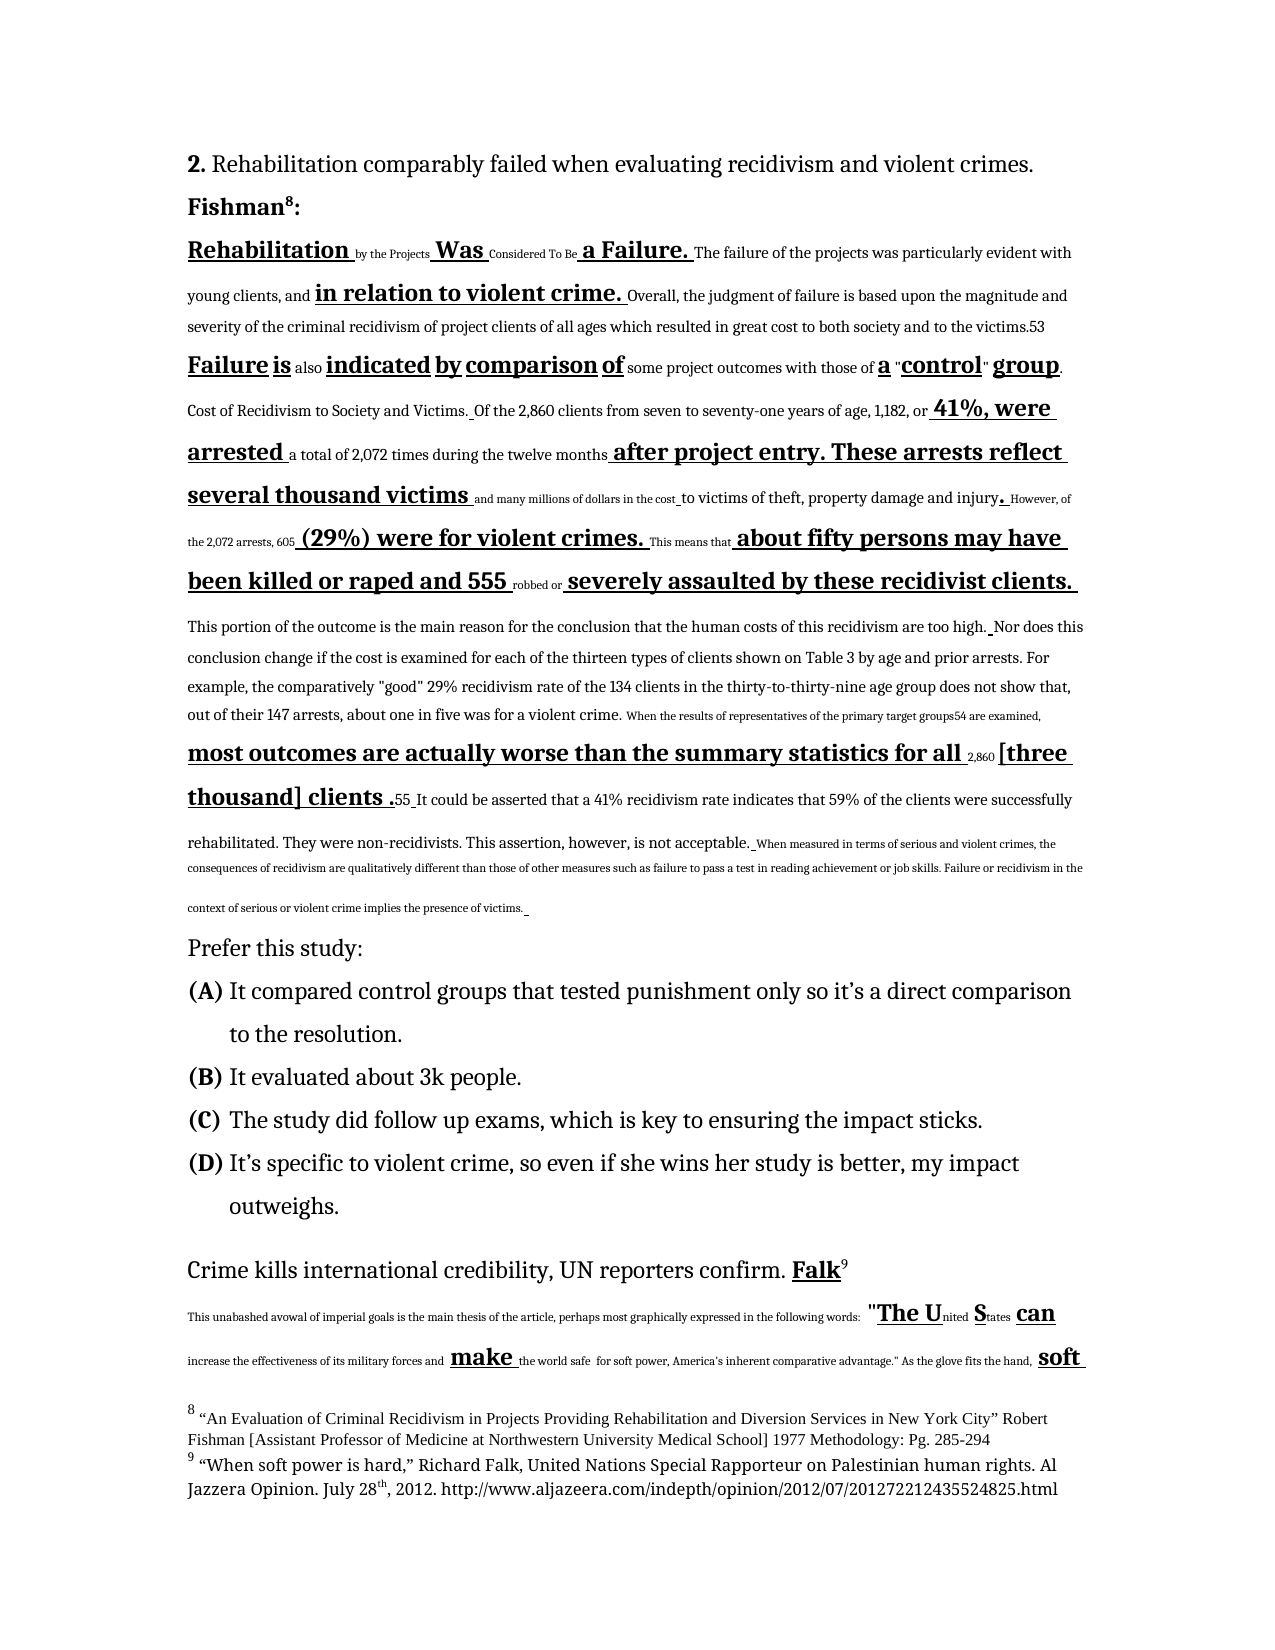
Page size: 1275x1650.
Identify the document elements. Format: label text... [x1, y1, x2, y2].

list It compared control groups that tested punishment only so it’s a direct comparison to the resolution. [187, 977, 1087, 1048]
text Prefer this study: [187, 933, 1087, 962]
list It evaluated about 3k people. [187, 1063, 1087, 1092]
text 2. Rehabilitation comparably failed when evaluating recidivism and violent crimes. Fishman: [187, 150, 1087, 222]
list It’s specific to violent crime, so even if she wins her study is better, my impact outweighs. [187, 1149, 1087, 1221]
text Rehabilitation by the Projects Was Considered To Be a Failure. The failure of the projects was particularly evident with young clients, and in relation to violent crime. Overall, the judgment of failure is based upon the magnitude and severity of the criminal recidivism of project clients of all ages which resulted in great cost to both society and to the victims.53 Failure is also indicated by comparison of some project outcomes with those of a "control" group. Cost of Recidivism to Society and Victims. Of the 2,860 clients from seven to seventy-one years of age, 1,182, or 41%, were arrested a total of 2,072 times during the twelve months after project entry. These arrests reflect several thousand victims and many millions of dollars in the cost to victims of theft, property damage and injury. However, of the 2,072 arrests, 605 (29%) were for violent crimes. This means that about fifty persons may have been killed or raped and 555 robbed or severely assaulted by these recidivist clients. This portion of the outcome is the main reason for the conclusion that the human costs of this recidivism are too high. Nor does this conclusion change if the cost is examined for each of the thirteen types of clients shown on Table 3 by age and prior arrests. For example, the comparatively "good" 29% recidivism rate of the 134 clients in the thirty-to-thirty-nine age group does not show that, out of their 147 arrests, about one in five was for a violent crime. When the results of representatives of the primary target groups54 are examined, most outcomes are actually worse than the summary statistics for all 2,860 [three thousand] clients .55 It could be asserted that a 41% recidivism rate indicates that 59% of the clients were successfully rehabilitated. They were non-recidivists. This assertion, however, is not acceptable. When measured in terms of serious and violent crimes, the consequences of recidivism are qualitatively different than those of other measures such as failure to pass a test in reading achievement or job skills. Failure or recidivism in the context of serious or violent crime implies the presence of victims. [187, 236, 1087, 919]
list The study did follow up exams, which is key to ensuring the impact sticks. [187, 1106, 1087, 1135]
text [187, 1256, 1087, 1371]
